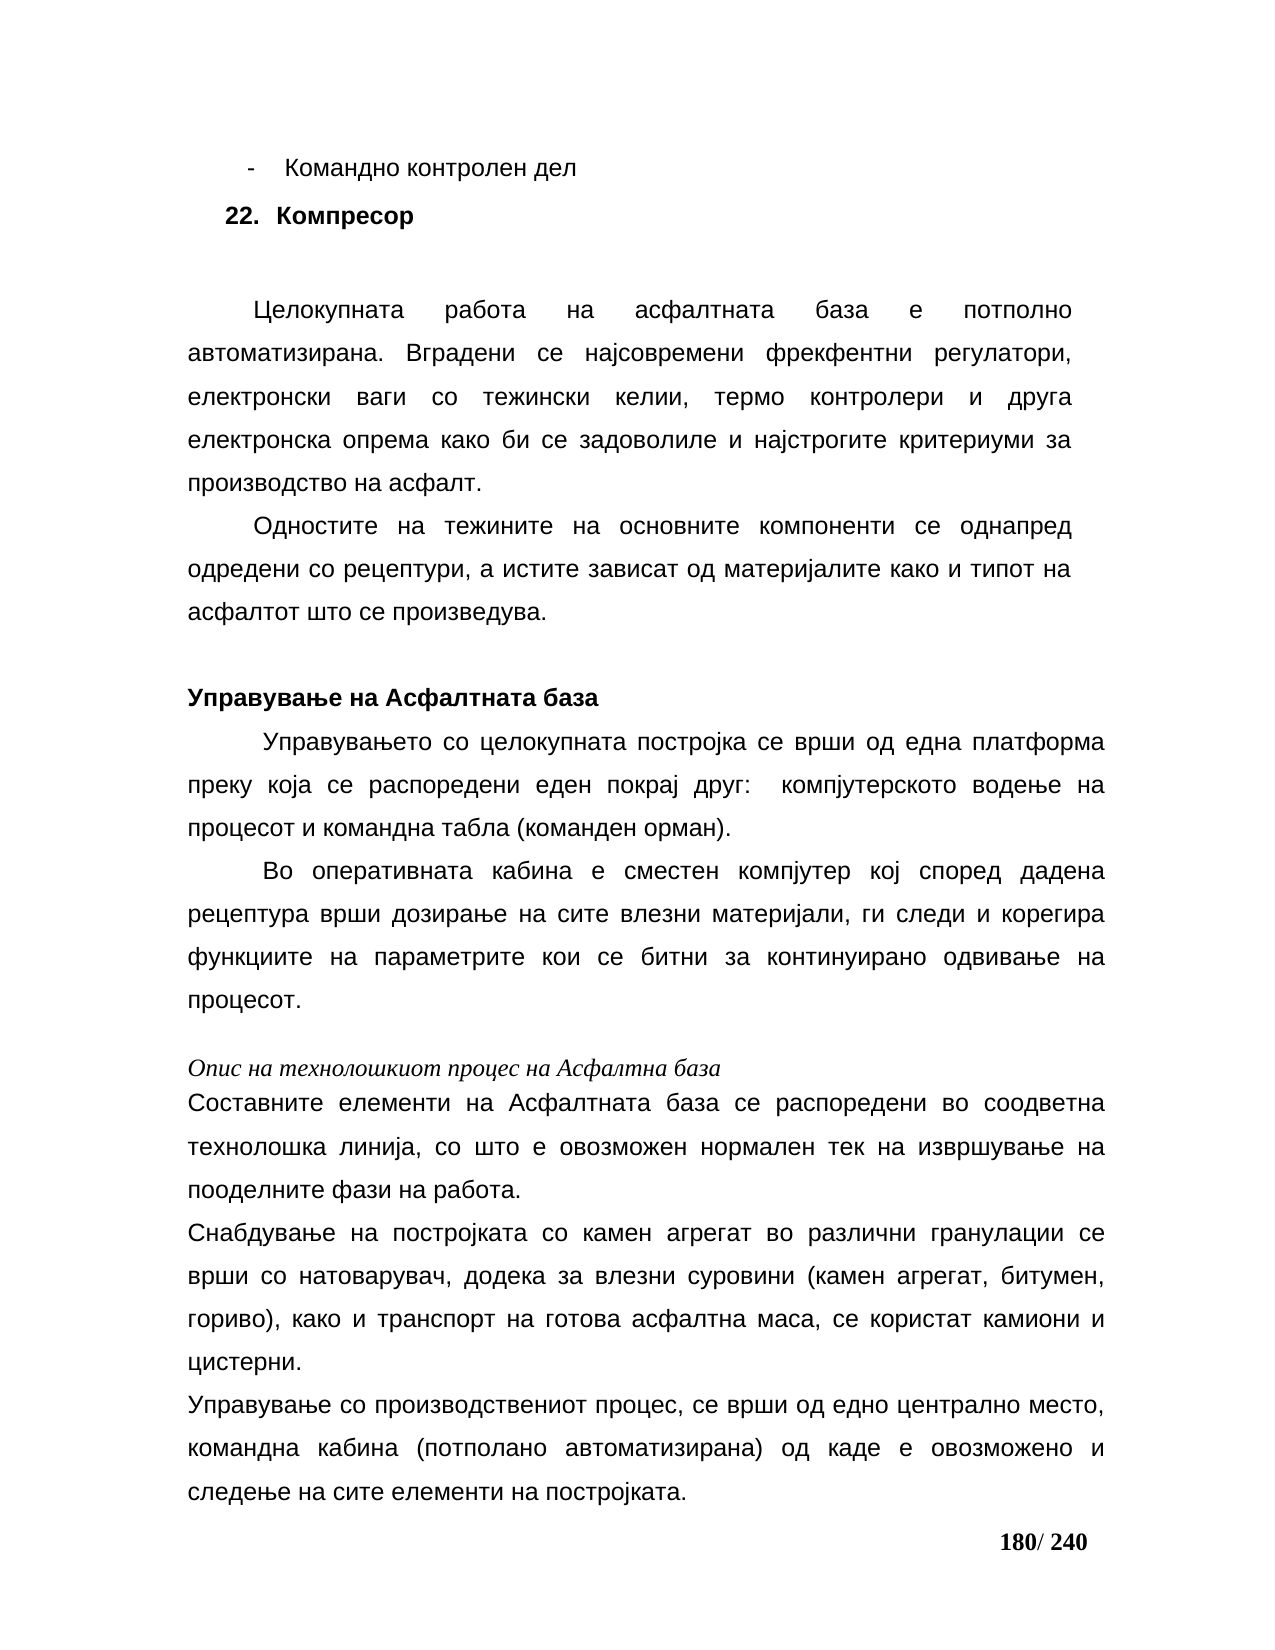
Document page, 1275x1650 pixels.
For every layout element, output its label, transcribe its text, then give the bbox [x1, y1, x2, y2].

subtitle Опис на технолошкиот процес на Асфалтна база [187, 1053, 1087, 1082]
text Снабдување на постројката со камен агрегат во различни гранулации се врши со натоварувач, додека за влезни суровини (камен агрегат, битумен, гориво), како и транспорт на готова асфалтна маса, се користат камиони и цистерни. [187, 1218, 1106, 1376]
text Во оперативната кабина е сместен компјутер кој според дадена рецептура врши дозирање на сите влезни материјали, ги следи и корегира функциите на параметрите кои се битни за континуирано одвивање на процесот. [187, 856, 1106, 1014]
list Командно контролен дел [247, 150, 1132, 184]
text Составните елементи на Асфалтната база се распоредени во соодветна технолошка линија, со што е овозможен нормален тек на извршување на пооделните фази на работа. [187, 1088, 1106, 1203]
text Целокупната работа на асфалтната база е потполно автоматизирана. Вградени се најсовремени фрекфентни регулатори, електронски ваги со тежински келии, термо контролери и друга електронска опрема како би се задоволиле и најстрогите критериуми за производство на асфалт. [187, 295, 1073, 496]
text Управување на Асфалтната база [187, 683, 1106, 712]
text Управување со производствениот процес, се врши од едно централно место, командна кабина (потполано автоматизирана) од каде е овозможено и следење на сите елементи на постројката. [187, 1390, 1106, 1505]
text Одностите на тежините на основните компоненти се однапред одредени со рецептури, а истите зависат од материјалите како и типот на асфалтот што се произведува. [187, 511, 1073, 626]
text Управувањето со целокупната постројка се врши од една платформа преку која се распоредени еден покрај друг: компјутерското водење на процесот и командна табла (команден орман). [187, 726, 1106, 841]
list Компресор [225, 201, 1132, 230]
